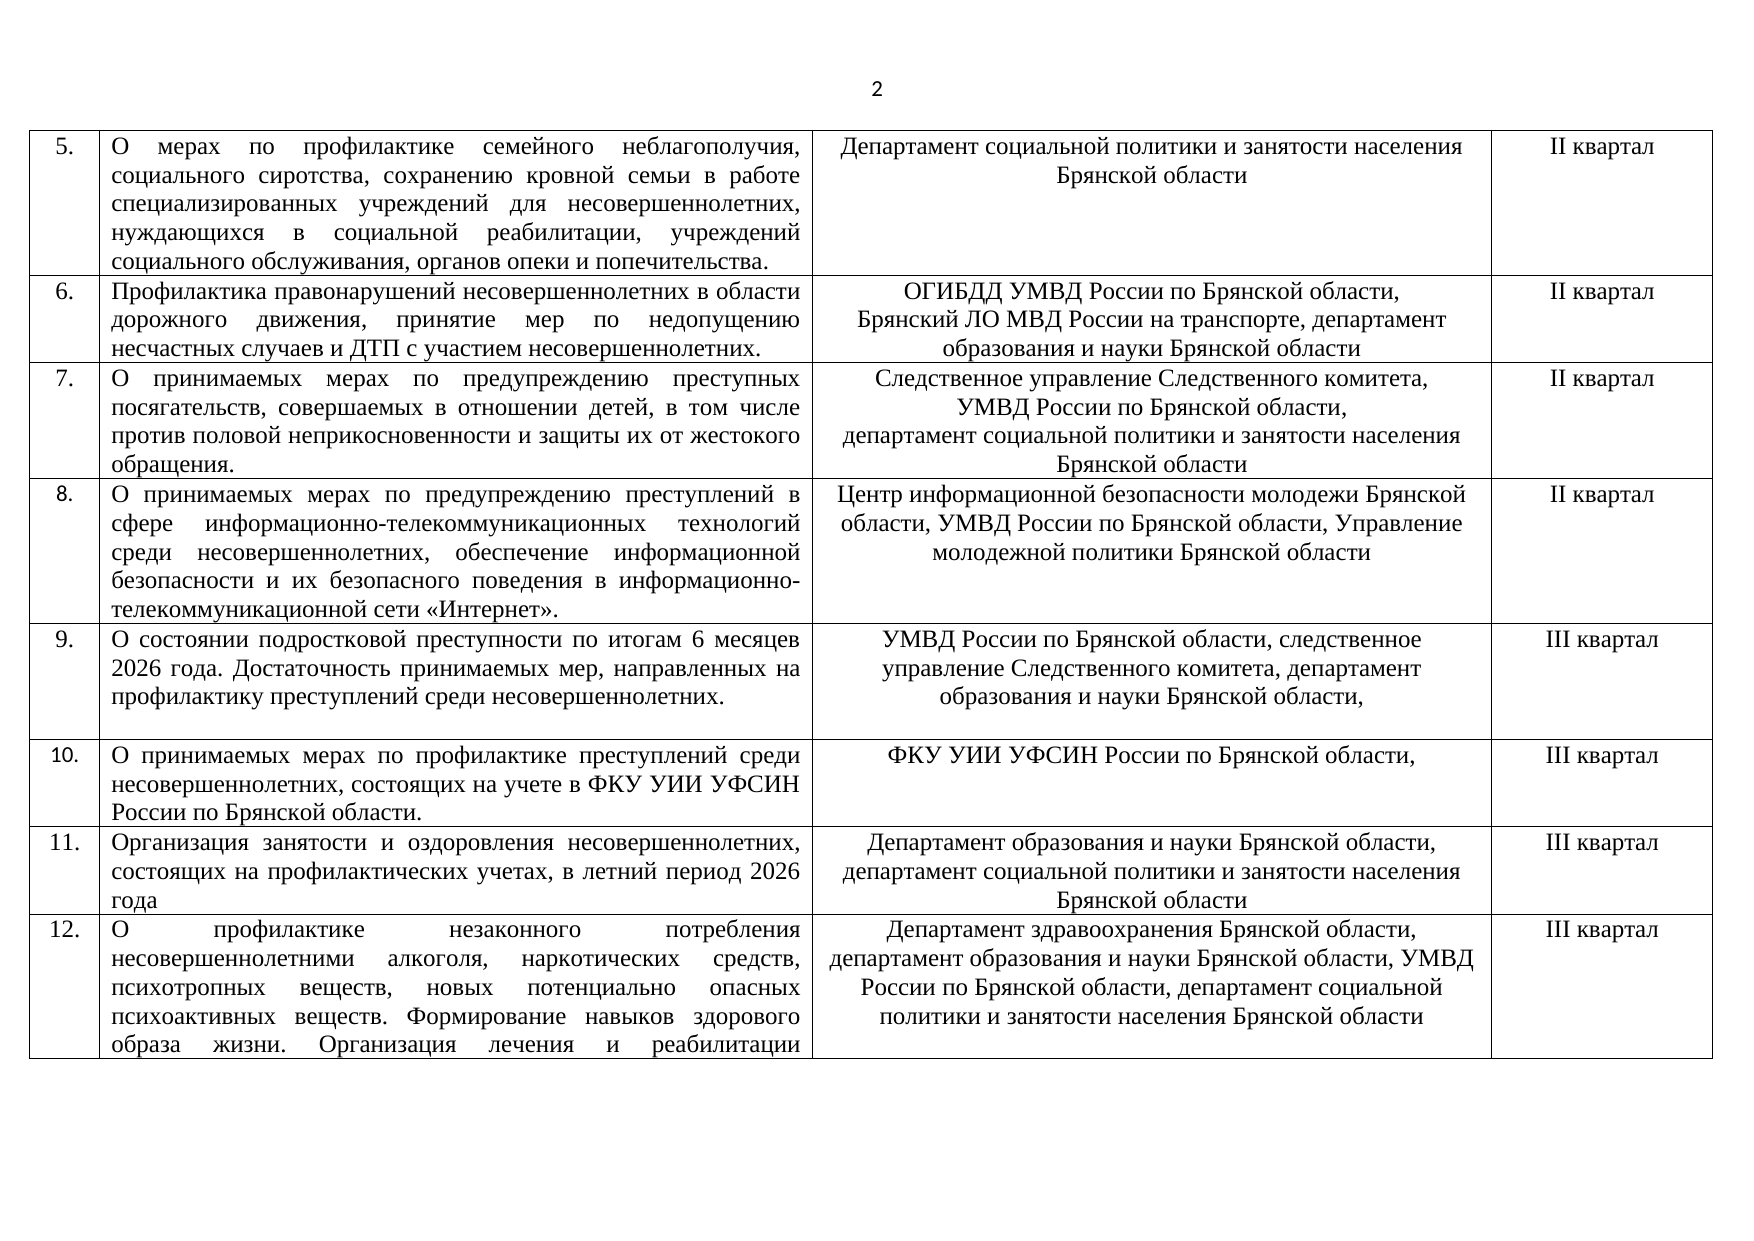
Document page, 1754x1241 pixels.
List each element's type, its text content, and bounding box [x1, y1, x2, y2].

table_cell Департамент образования и науки Брянской области, департамент социальной политики и занятости населения Брянской области [813, 827, 1491, 913]
table_cell О принимаемых мерах по предупреждению преступных посягательств, совершаемых в отношении детей, в том числе против половой неприкосновенности и защиты их от жестокого обращения. [100, 363, 812, 478]
table_cell Центр информационной безопасности молодежи Брянской области, УМВД России по Брянской области, Управление молодежной политики Брянской области [813, 479, 1491, 623]
table_cell III квартал [1492, 915, 1712, 1058]
table_cell О принимаемых мерах по предупреждению преступлений в сфере информационно-телекоммуникационных технологий среди несовершеннолетних, обеспечение информационной безопасности и их безопасного поведения в информационно-телекоммуникационной сети «Интернет». [100, 479, 812, 623]
table_cell III квартал [1492, 827, 1712, 913]
table_cell 6. [30, 276, 99, 362]
table_cell О принимаемых мерах по профилактике преступлений среди несовершеннолетних, состоящих на учете в ФКУ УИИ УФСИН России по Брянской области. [100, 740, 812, 826]
table_cell О мерах по профилактике семейного неблагополучия, социального сиротства, сохранению кровной семьи в работе специализированных учреждений для несовершеннолетних, нуждающихся в социальной реабилитации, учреждений социального обслуживания, органов опеки и попечительства. [100, 131, 812, 275]
table_cell 5. [30, 131, 99, 275]
table_cell Департамент социальной политики и занятости населения Брянской области [813, 131, 1491, 275]
table_cell Профилактика правонарушений несовершеннолетних в области дорожного движения, принятие мер по недопущению несчастных случаев и ДТП с участием несовершеннолетних. [100, 276, 812, 362]
table_cell Организация занятости и оздоровления несовершеннолетних, состоящих на профилактических учетах, в летний период 2026 года [100, 827, 812, 913]
table_cell II квартал [1492, 131, 1712, 275]
table_cell 12. [30, 915, 99, 1058]
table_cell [813, 915, 1491, 1058]
table_cell III квартал [1492, 740, 1712, 826]
table_cell II квартал [1492, 276, 1712, 362]
table_cell II квартал [1492, 363, 1712, 478]
table_cell 11. [30, 827, 99, 913]
table_cell 7. [30, 363, 99, 478]
table_cell О состоянии подростковой преступности по итогам 6 месяцев 2026 года. Достаточность принимаемых мер, направленных на профилактику преступлений среди несовершеннолетних. [100, 624, 812, 739]
table_cell III квартал [1492, 624, 1712, 739]
table_cell 8. [30, 479, 99, 623]
table_cell ФКУ УИИ УФСИН России по Брянской области, [813, 740, 1491, 826]
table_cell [100, 915, 812, 1058]
table_cell Следственное управление Следственного комитета, УМВД России по Брянской области, департамент социальной политики и занятости населения Брянской области [813, 363, 1491, 478]
table_cell II квартал [1492, 479, 1712, 623]
table_cell 9. [30, 624, 99, 739]
table_cell 10. [30, 740, 99, 826]
table_cell УМВД России по Брянской области, следственное управление Следственного комитета, департамент образования и науки Брянской области, [813, 624, 1491, 739]
table_cell ОГИБДД УМВД России по Брянской области, Брянский ЛО МВД России на транспорте, департамент образования и науки Брянской области [813, 276, 1491, 362]
